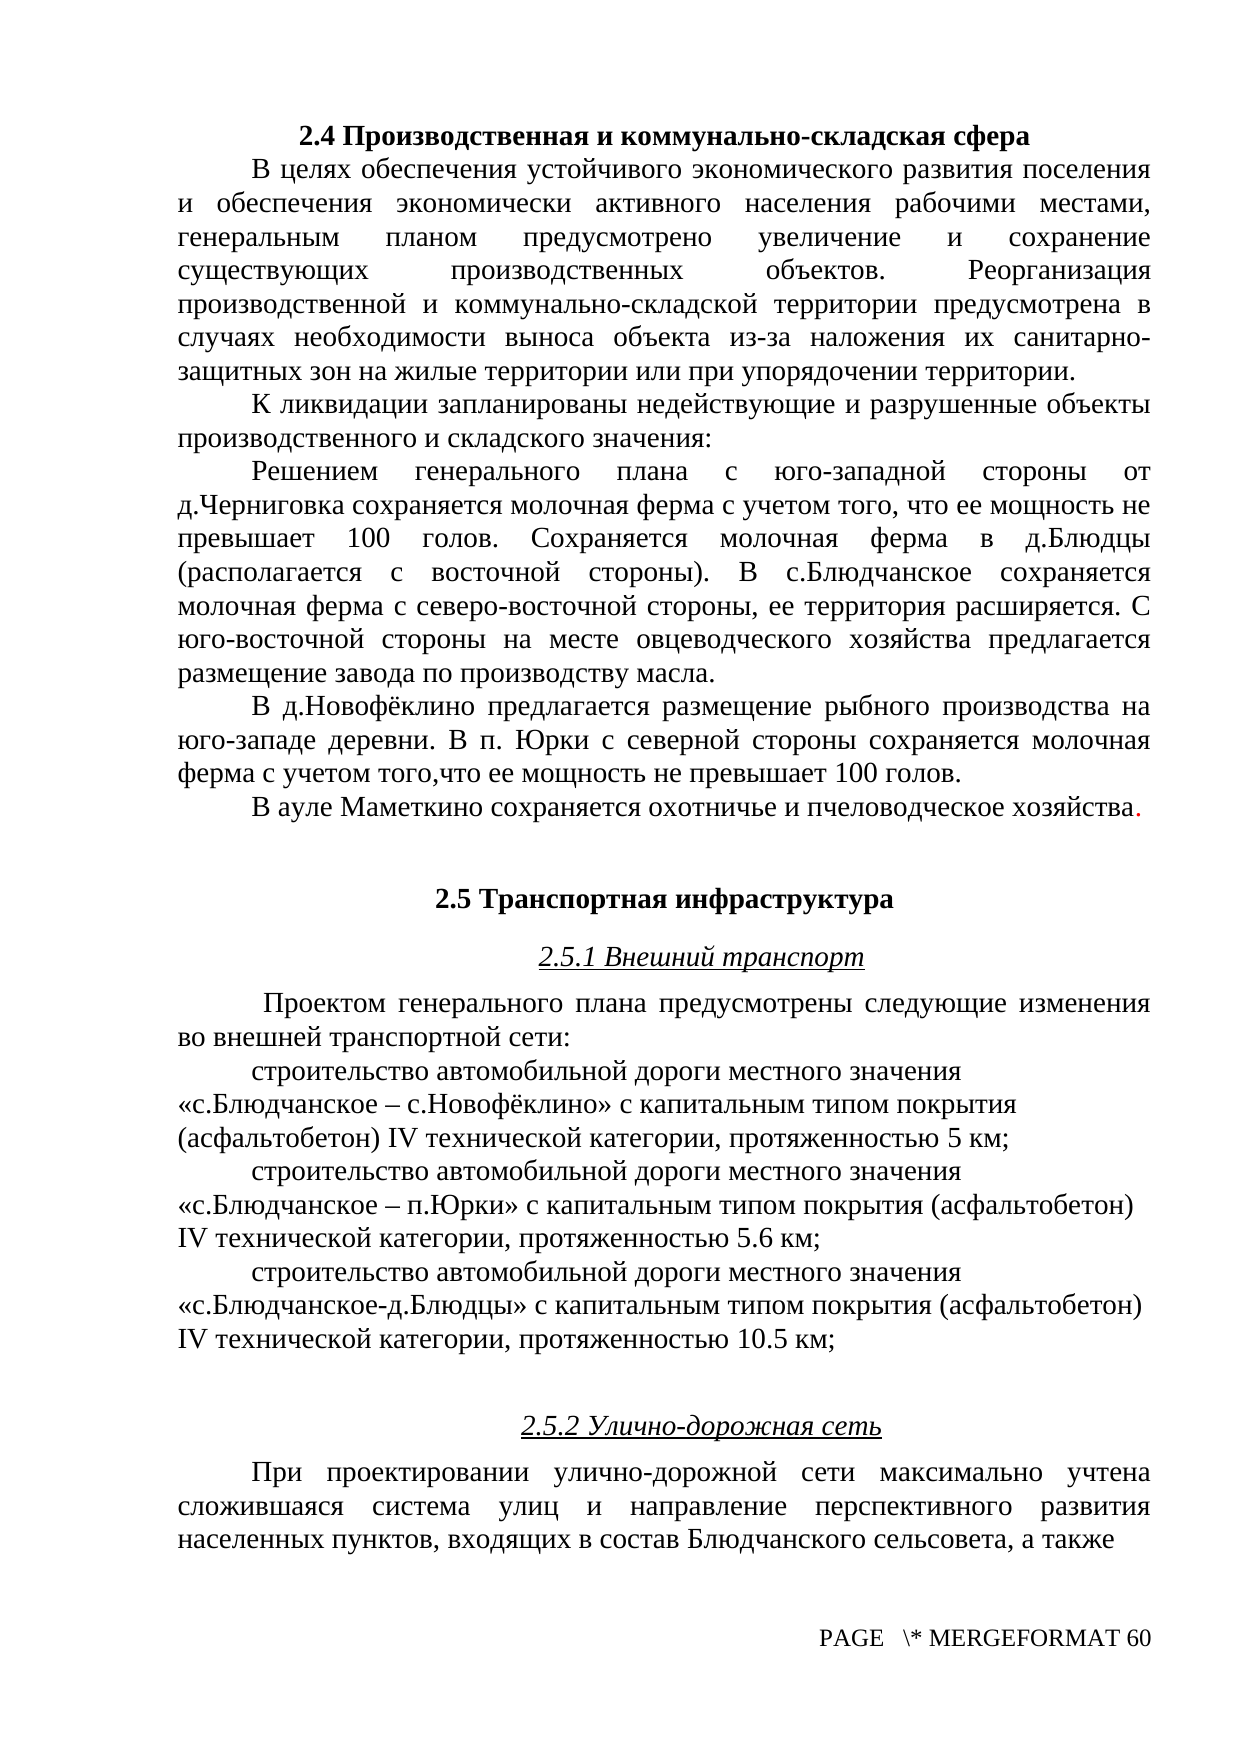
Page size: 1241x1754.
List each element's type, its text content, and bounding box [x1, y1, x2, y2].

text В д.Новофёклино предлагается размещение рыбного производства на юго-западе деревни. В п. Юрки с северной стороны сохраняется молочная ферма с учетом того,что ее мощность не превышает 100 голов. [177, 688, 1152, 789]
text Проектом генерального плана предусмотрены следующие изменения во внешней транспортной сети: [177, 986, 1152, 1053]
text Решением генерального плана с юго-западной стороны от д.Черниговка сохраняется молочная ферма с учетом того, что ее мощность не превышает 100 голов. Сохраняется молочная ферма в д.Блюдцы (располагается с восточной стороны). В с.Блюдчанское сохраняется молочная ферма с северо-восточной стороны, ее территория расширяется. С юго-восточной стороны на месте овцеводческого хозяйства предлагается размещение завода по производству масла. [177, 453, 1152, 688]
text строительство автомобильной дороги местного значения «с.Блюдчанское – с.Новофёклино» с капитальным типом покрытия (асфальтобетон) IV технической категории, протяженностью 5 км; [177, 1053, 1152, 1153]
text При проектировании улично-дорожной сети максимально учтена сложившаяся система улиц и направление перспективного развития населенных пунктов, входящих в состав Блюдчанского сельсовета, а также [177, 1454, 1152, 1555]
text 2.4 Производственная и коммунально-складская сфера [177, 118, 1152, 152]
text В целях обеспечения устойчивого экономического развития поселения и обеспечения экономически активного населения рабочими местами, генеральным планом предусмотрено увеличение и сохранение существующих производственных объектов. Реорганизация производственной и коммунально-складской территории предусмотрена в случаях необходимости выноса объекта из-за наложения их санитарно-защитных зон на жилые территории или при упорядочении территории. [177, 152, 1152, 386]
text 2.5.2 Улично-дорожная сеть [177, 1408, 1152, 1442]
text 2.5.1 Внешний транспорт [177, 939, 1152, 973]
text строительство автомобильной дороги местного значения «с.Блюдчанское-д.Блюдцы» с капитальным типом покрытия (асфальтобетон) IV технической категории, протяженностью 10.5 км; [177, 1254, 1152, 1354]
text 2.5 Транспортная инфраструктура [177, 881, 1152, 914]
text В ауле Маметкино сохраняется охотничье и пчеловодческое хозяйства. [177, 789, 1152, 822]
text К ликвидации запланированы недействующие и разрушенные объекты производственного и складского значения: [177, 386, 1152, 453]
text строительство автомобильной дороги местного значения «с.Блюдчанское – п.Юрки» с капитальным типом покрытия (асфальтобетон) IV технической категории, протяженностью 5.6 км; [177, 1153, 1152, 1254]
